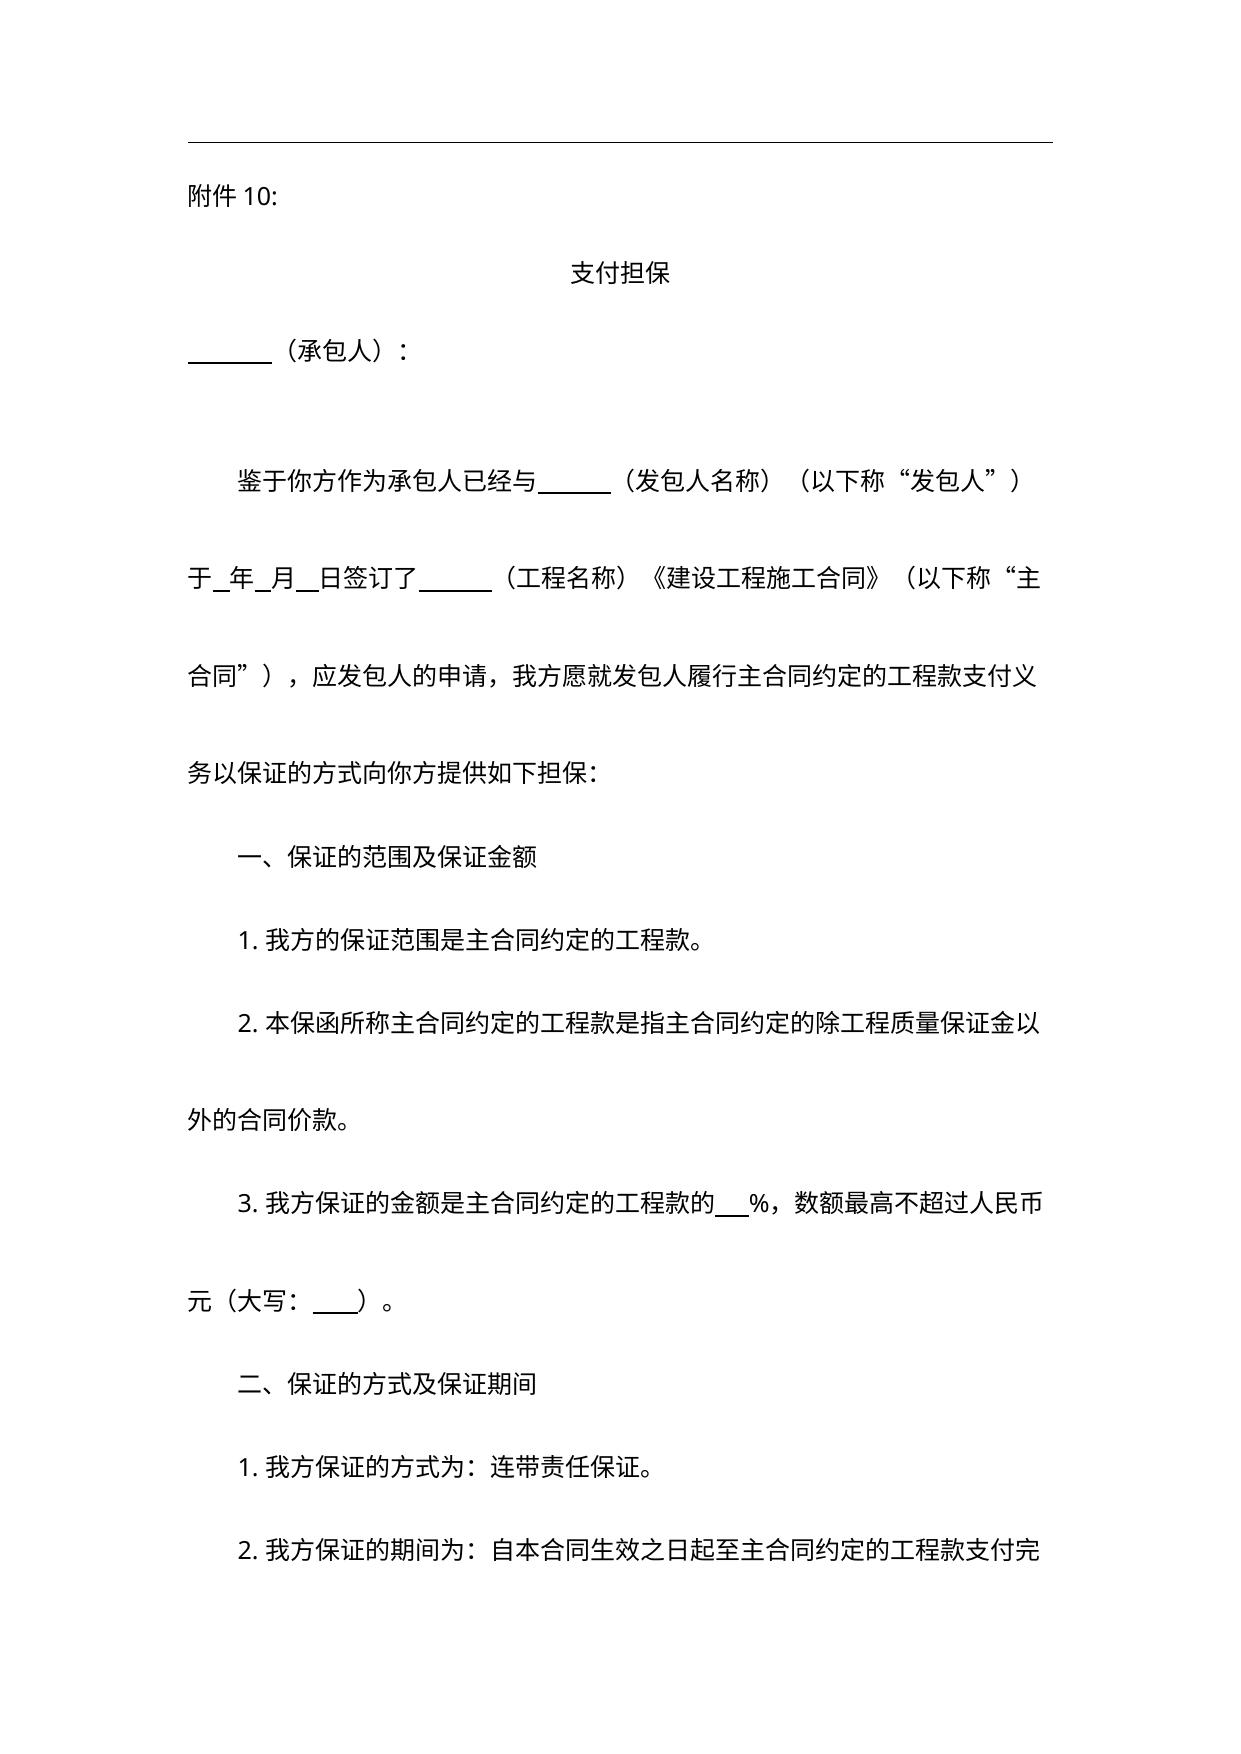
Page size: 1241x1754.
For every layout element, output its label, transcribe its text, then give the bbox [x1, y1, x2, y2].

text 鉴于你方作为承包人已经与 （发包人名称）（以下称“发包人”）于 年 月 日签订了 （工程名称）《建设工程施工合同》（以下称“主合同”），应发包人的申请，我方愿就发包人履行主合同约定的工程款支付义务以保证的方式向你方提供如下担保： [187, 447, 1053, 804]
text 二、保证的方式及保证期间 [187, 1350, 1053, 1415]
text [187, 1516, 1053, 1581]
text （承包人）： [187, 317, 1053, 382]
text 附件10: [187, 162, 1053, 227]
text 支付担保 [187, 239, 1053, 304]
text 3. 我方保证的金额是主合同约定的工程款的 %，数额最高不超过人民币元（大写： ）。 [187, 1169, 1053, 1332]
text 2. 本保函所称主合同约定的工程款是指主合同约定的除工程质量保证金以外的合同价款。 [187, 989, 1053, 1151]
text 1. 我方的保证范围是主合同约定的工程款。 [187, 906, 1053, 971]
text 一、保证的范围及保证金额 [187, 823, 1053, 888]
text 1. 我方保证的方式为：连带责任保证。 [187, 1433, 1053, 1498]
